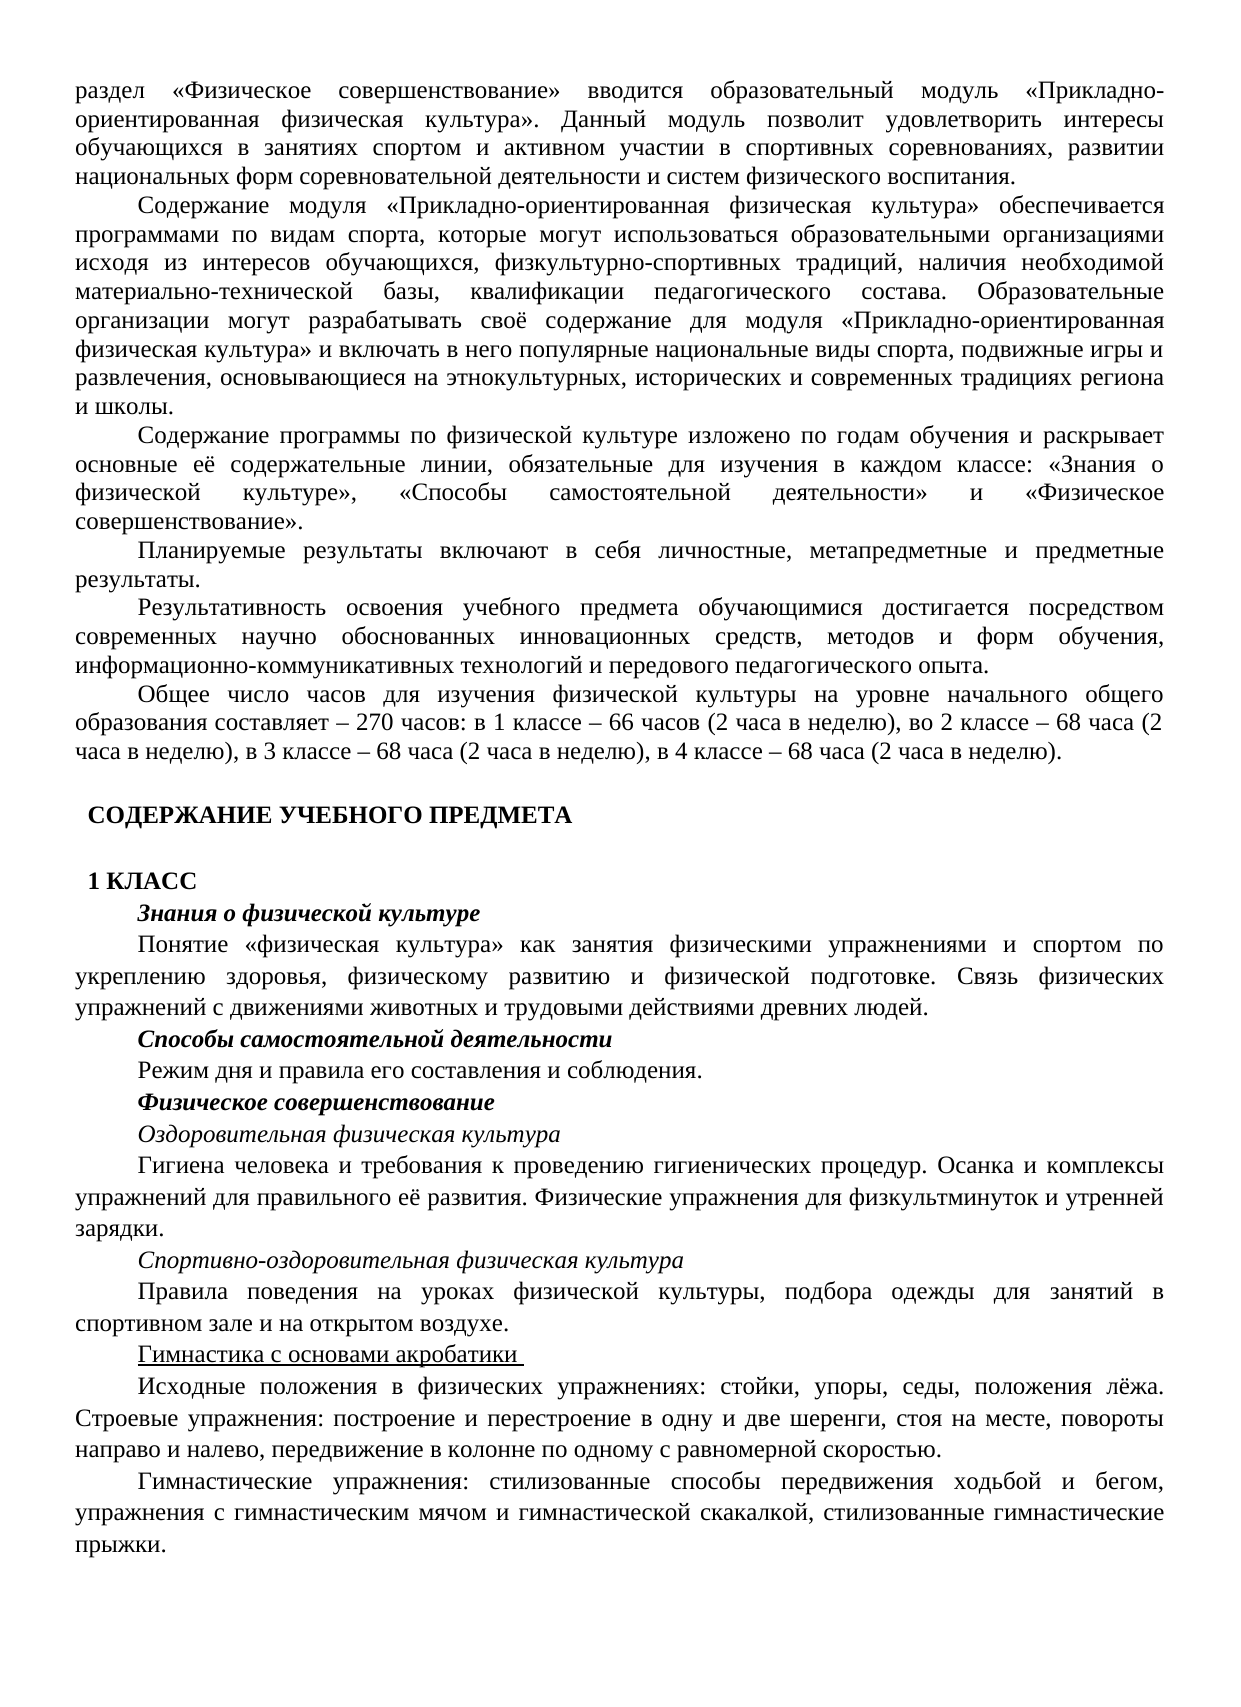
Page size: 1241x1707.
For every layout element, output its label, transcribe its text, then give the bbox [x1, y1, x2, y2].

text Исходные положения в физических упражнениях: стойки, упоры, седы, положения лёжа. Строевые упражнения: построение и перестроение в одну и две шеренги, стоя на месте, повороты направо и налево, передвижение в колонне по одному с равномерной скоростью. [75, 1371, 1165, 1463]
text Содержание программы по физической культуре изложено по годам обучения и раскрывает основные её содержательные линии, обязательные для изучения в каждом классе: «Знания о физической культуре», «Способы самостоятельной деятельности» и «Физическое совершенствование». [75, 420, 1165, 535]
text Правила поведения на уроках физической культуры, подбора одежды для занятий в спортивном зале и на открытом воздухе. [75, 1276, 1165, 1337]
text Спортивно-оздоровительная физическая культура [75, 1245, 1165, 1274]
text Планируемые результаты включают в себя личностные, метапредметные и предметные результаты. [75, 535, 1165, 592]
text Знания о физической культуре [75, 898, 1165, 926]
text Гимнастика с основами акробатики [75, 1339, 1165, 1368]
text Оздоровительная физическая культура [75, 1119, 1165, 1147]
text Режим дня и правила его составления и соблюдения. [75, 1056, 1165, 1084]
text 1 КЛАСС [87, 866, 1165, 895]
text ‌Общее число часов для изучения физической культуры на уровне начального общего образования составляет – 270 часов: в 1 классе – 66 часов (2 часа в неделю), во 2 классе – 68 часа (2 часа в неделю), в 3 классе – 68 часа (2 часа в неделю), в 4 классе – 68 часа (2 часа в неделю).‌‌ [75, 679, 1165, 765]
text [75, 75, 1165, 190]
text Гимнастические упражнения: стилизованные способы передвижения ходьбой и бегом, упражнения с гимнастическим мячом и гимнастической скакалкой, стилизованные гимнастические прыжки. [75, 1466, 1165, 1558]
text Результативность освоения учебного предмета обучающимися достигается посредством современных научно обоснованных инновационных средств, методов и форм обучения, информационно-коммуникативных технологий и передового педагогического опыта. [75, 592, 1165, 679]
text Гигиена человека и требования к проведению гигиенических процедур. Осанка и комплексы упражнений для правильного её развития. Физические упражнения для физкультминуток и утренней зарядки. [75, 1150, 1165, 1242]
text Способы самостоятельной деятельности [75, 1024, 1165, 1053]
text Понятие «физическая культура» как занятия физическими упражнениями и спортом по укреплению здоровья, физическому развитию и физической подготовке. Связь физических упражнений с движениями животных и трудовыми действиями древних людей. [75, 929, 1165, 1021]
text Физическое совершенствование [75, 1087, 1165, 1116]
text ​СОДЕРЖАНИЕ УЧЕБНОГО ПРЕДМЕТА [87, 796, 1165, 829]
text Содержание модуля «Прикладно-ориентированная физическая культура» обеспечивается программами по видам спорта, которые могут использоваться образовательными организациями исходя из интересов обучающихся, физкультурно-спортивных традиций, наличия необходимой материально-технической базы, квалификации педагогического состава. Образовательные организации могут разрабатывать своё содержание для модуля «Прикладно-ориентированная физическая культура» и включать в него популярные национальные виды спорта, подвижные игры и развлечения, основывающиеся на этнокультурных, исторических и современных традициях региона и школы. [75, 190, 1165, 420]
